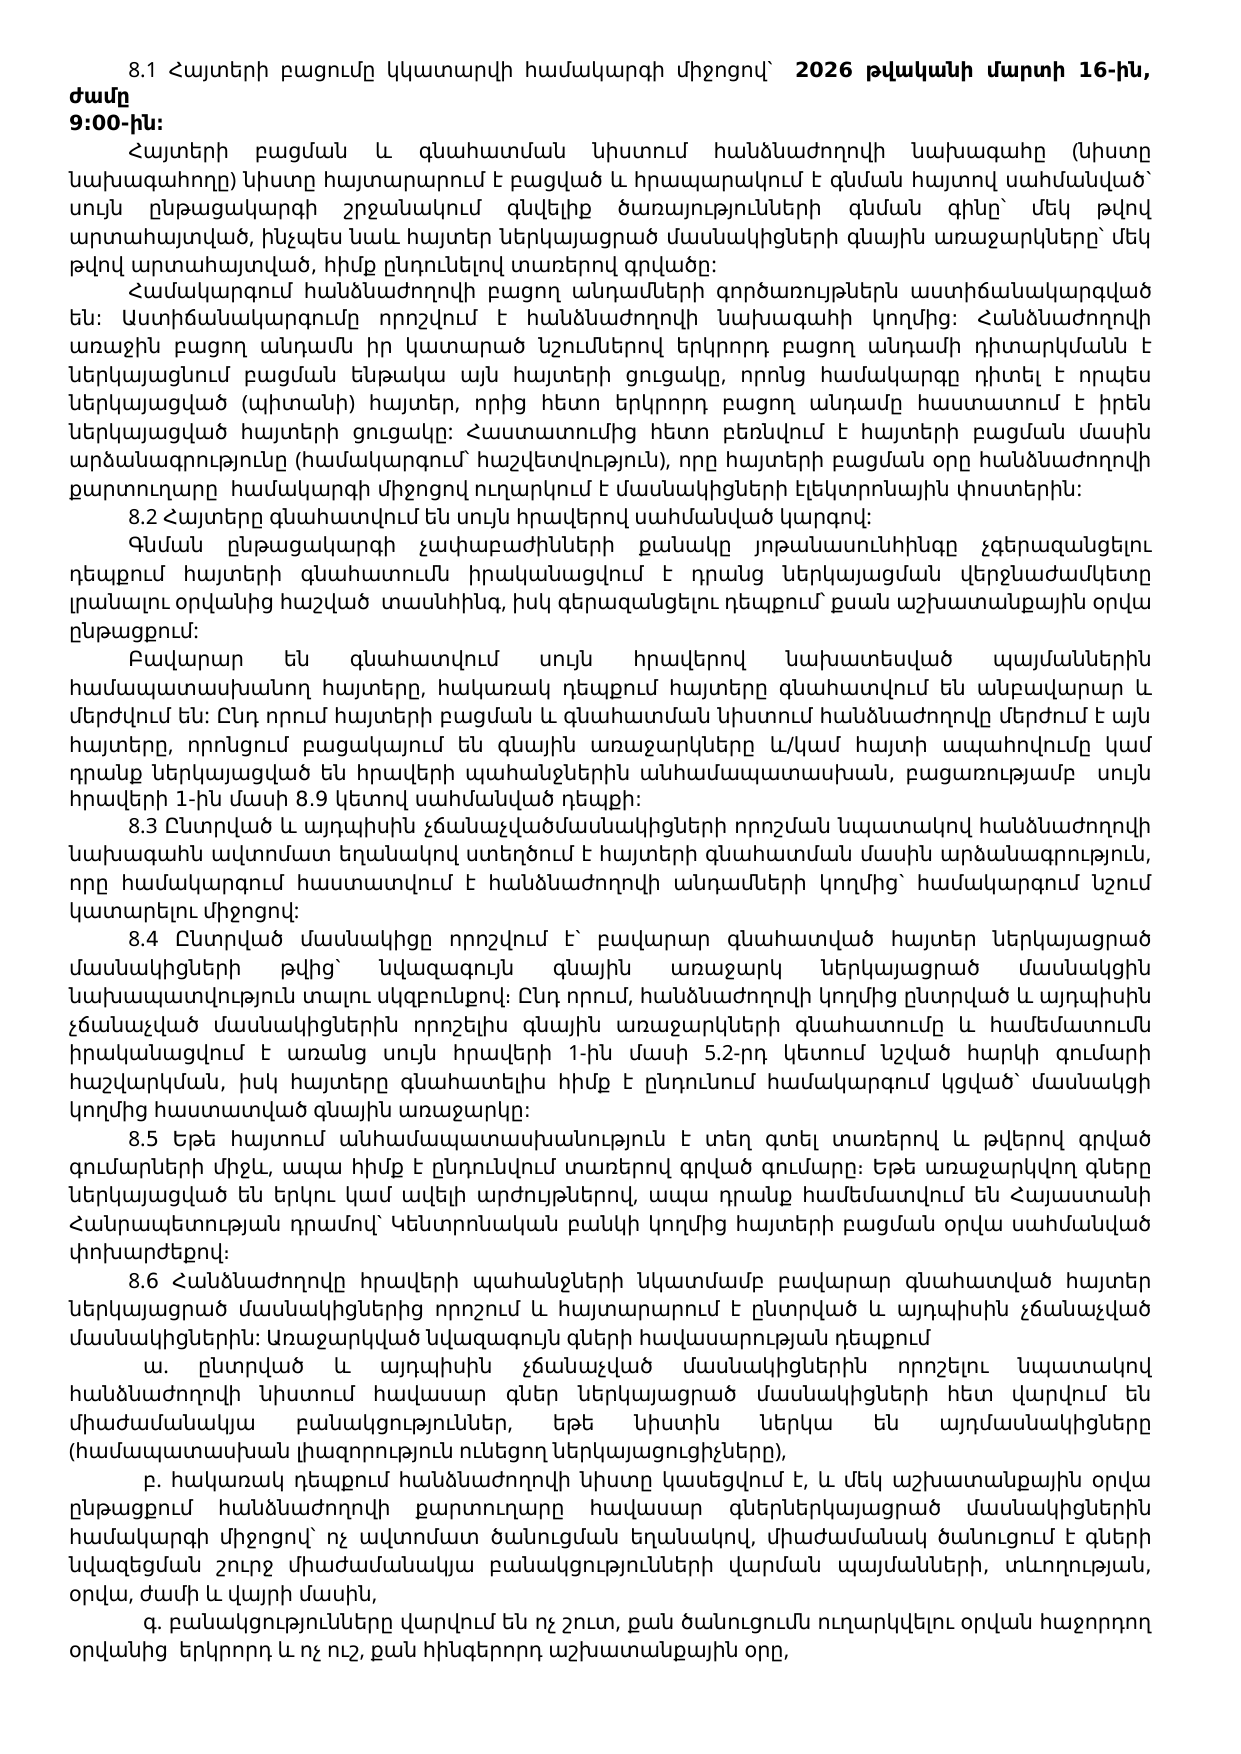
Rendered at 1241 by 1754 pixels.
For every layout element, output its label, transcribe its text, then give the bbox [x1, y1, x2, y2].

text բ. հակառակ դեպքում հանձնաժողովի նիստը կասեցվում է, և մեկ աշխատանքային օրվա ընթացքում հանձնաժողովի քարտուղարը հավասար գներներկայացրած մասնակիցներին համակարգի միջոցով՝ ոչ ավտոմատ ծանուցման եղանակով, միաժամանակ ծանուցում է գների նվազեցման շուրջ միաժամանակյա բանակցությունների վարման պայմանների, տևողության, օրվա, ժամի և վայրի մասին, [69, 1465, 1152, 1607]
text 8.1 Հայտերի բացումը կկատարվի համակարգի միջոցով` 2026 թվականի մարտի 16-ին, ժամը 9:00-ին։ [69, 56, 1152, 137]
text ա. ընտրված և այդպիսին չճանաչված մասնակիցներին որոշելու նպատակով հանձնաժողովի նիստում հավասար գներ ներկայացրած մասնակիցների հետ վարվում են միաժամանակյա բանակցություններ, եթե նիստին ներկա են այդմասնակիցները (համապատասխան լիազորություն ունեցող ներկայացուցիչները), [69, 1351, 1152, 1465]
text Համակարգում հանձնաժողովի բացող անդամների գործառույթներն աստիճանակարգված են: Աստիճանակարգումը որոշվում է հանձնաժողովի նախագահի կողմից: Հանձնաժողովի առաջին բացող անդամն իր կատարած նշումներով երկրորդ բացող անդամի դիտարկմանն է ներկայացնում բացման ենթակա այն հայտերի ցուցակը, որոնց համակարգը դիտել է որպես ներկայացված (պիտանի) հայտեր, որից հետո երկրորդ բացող անդամը հաստատում է իրեն ներկայացված հայտերի ցուցակը: Հաստատումից հետո բեռնվում է հայտերի բացման մասին արձանագրությունը (համակարգում՝ հաշվետվություն), որը հայտերի բացման օրը հանձնաժողովի քարտուղարը համակարգի միջոցով ուղարկում է մասնակիցների էլեկտրոնային փոստերին: [69, 279, 1152, 502]
text 8.4 Ընտրված մասնակիցը որոշվում է` բավարար գնահատված հայտեր ներկայացրած մասնակիցների թվից` նվազագույն գնային առաջարկ ներկայացրած մասնակցին նախապատվություն տալու սկզբունքով։ Ընդ որում, հանձնաժողովի կողմից ընտրված և այդպիսին չճանաչված մասնակիցներին որոշելիս գնային առաջարկների գնահատումը և համեմատումն իրականացվում է առանց սույն հրավերի 1-ին մասի 5.2-րդ կետում նշված հարկի գումարի հաշվարկման, իսկ հայտերը գնահատելիս հիմք է ընդունում համակարգում կցված` մասնակցի կողմից հաստատված գնային առաջարկը: [69, 924, 1152, 1124]
text 8.2 Հայտերը գնահատվում են սույն հրավերով սահմանված կարգով: [69, 502, 1152, 531]
text 8.5 Եթե հայտում անհամապատասխանություն է տեղ գտել տառերով և թվերով գրված գումարների միջև, ապա հիմք է ընդունվում տառերով գրված գումարը։ Եթե առաջարկվող գները ներկայացված են երկու կամ ավելի արժույթներով, ապա դրանք համեմատվում են Հայաստանի Հանրապետության դրամով` Կենտրոնական բանկի կողմից հայտերի բացման օրվա սահմանված փոխարժեքով։ [69, 1124, 1152, 1266]
text գ. բանակցությունները վարվում են ոչ շուտ, քան ծանուցումն ուղարկվելու օրվան հաջորդող օրվանից երկրորդ և ոչ ուշ, քան հինգերորդ աշխատանքային օրը, [69, 1607, 1152, 1664]
text 8.6 Հանձնաժողովը հրավերի պահանջների նկատմամբ բավարար գնահատված հայտեր ներկայացրած մասնակիցներից որոշում և հայտարարում է ընտրված և այդպիսին չճանաչված մասնակիցներին: Առաջարկված նվազագույն գների հավասարության դեպքում [69, 1266, 1152, 1351]
text Հայտերի բացման և գնահատման նիստում հանձնաժողովի նախագահը (նիստը նախագահողը) նիստը հայտարարում է բացված և հրապարակում է գնման հայտով սահմանված` սույն ընթացակարգի շրջանակում գնվելիք ծառայությունների գնման գինը՝ մեկ թվով արտահայտված, ինչպես նաև հայտեր ներկայացրած մասնակիցների գնային առաջարկները՝ մեկ թվով արտահայտված, հիմք ընդունելով տառերով գրվածը: [69, 137, 1152, 279]
text Բավարար են գնահատվում սույն հրավերով նախատեսված պայմաններին համապատասխանող հայտերը, հակառակ դեպքում հայտերը գնահատվում են անբավարար և մերժվում են: Ընդ որում հայտերի բացման և գնահատման նիստում հանձնաժողովը մերժում է այն հայտերը, որոնցում բացակայում են գնային առաջարկները և/կամ հայտի ապահովումը կամ դրանք ներկայացված են հրավերի պահանջներին անհամապատասխան, բացառությամբ սույն հրավերի 1-ին մասի 8.9 կետով սահմանված դեպքի: [69, 644, 1152, 811]
text 8.3 Ընտրված և այդպիսին չճանաչվածմասնակիցների որոշման նպատակով հանձնաժողովի նախագահն ավտոմատ եղանակով ստեղծում է հայտերի գնահատման մասին արձանագրություն, որը համակարգում հաստատվում է հանձնաժողովի անդամների կողմից` համակարգում նշում կատարելու միջոցով: [69, 811, 1152, 924]
text Գնման ընթացակարգի չափաբաժինների քանակը յոթանասունհինգը չգերազանցելու դեպքում հայտերի գնահատումն իրականացվում է դրանց ներկայացման վերջնաժամկետը լրանալու օրվանից հաշված տասնհինգ, իսկ գերազանցելու դեպքում՝ քսան աշխատանքային օրվա ընթացքում: [69, 531, 1152, 644]
